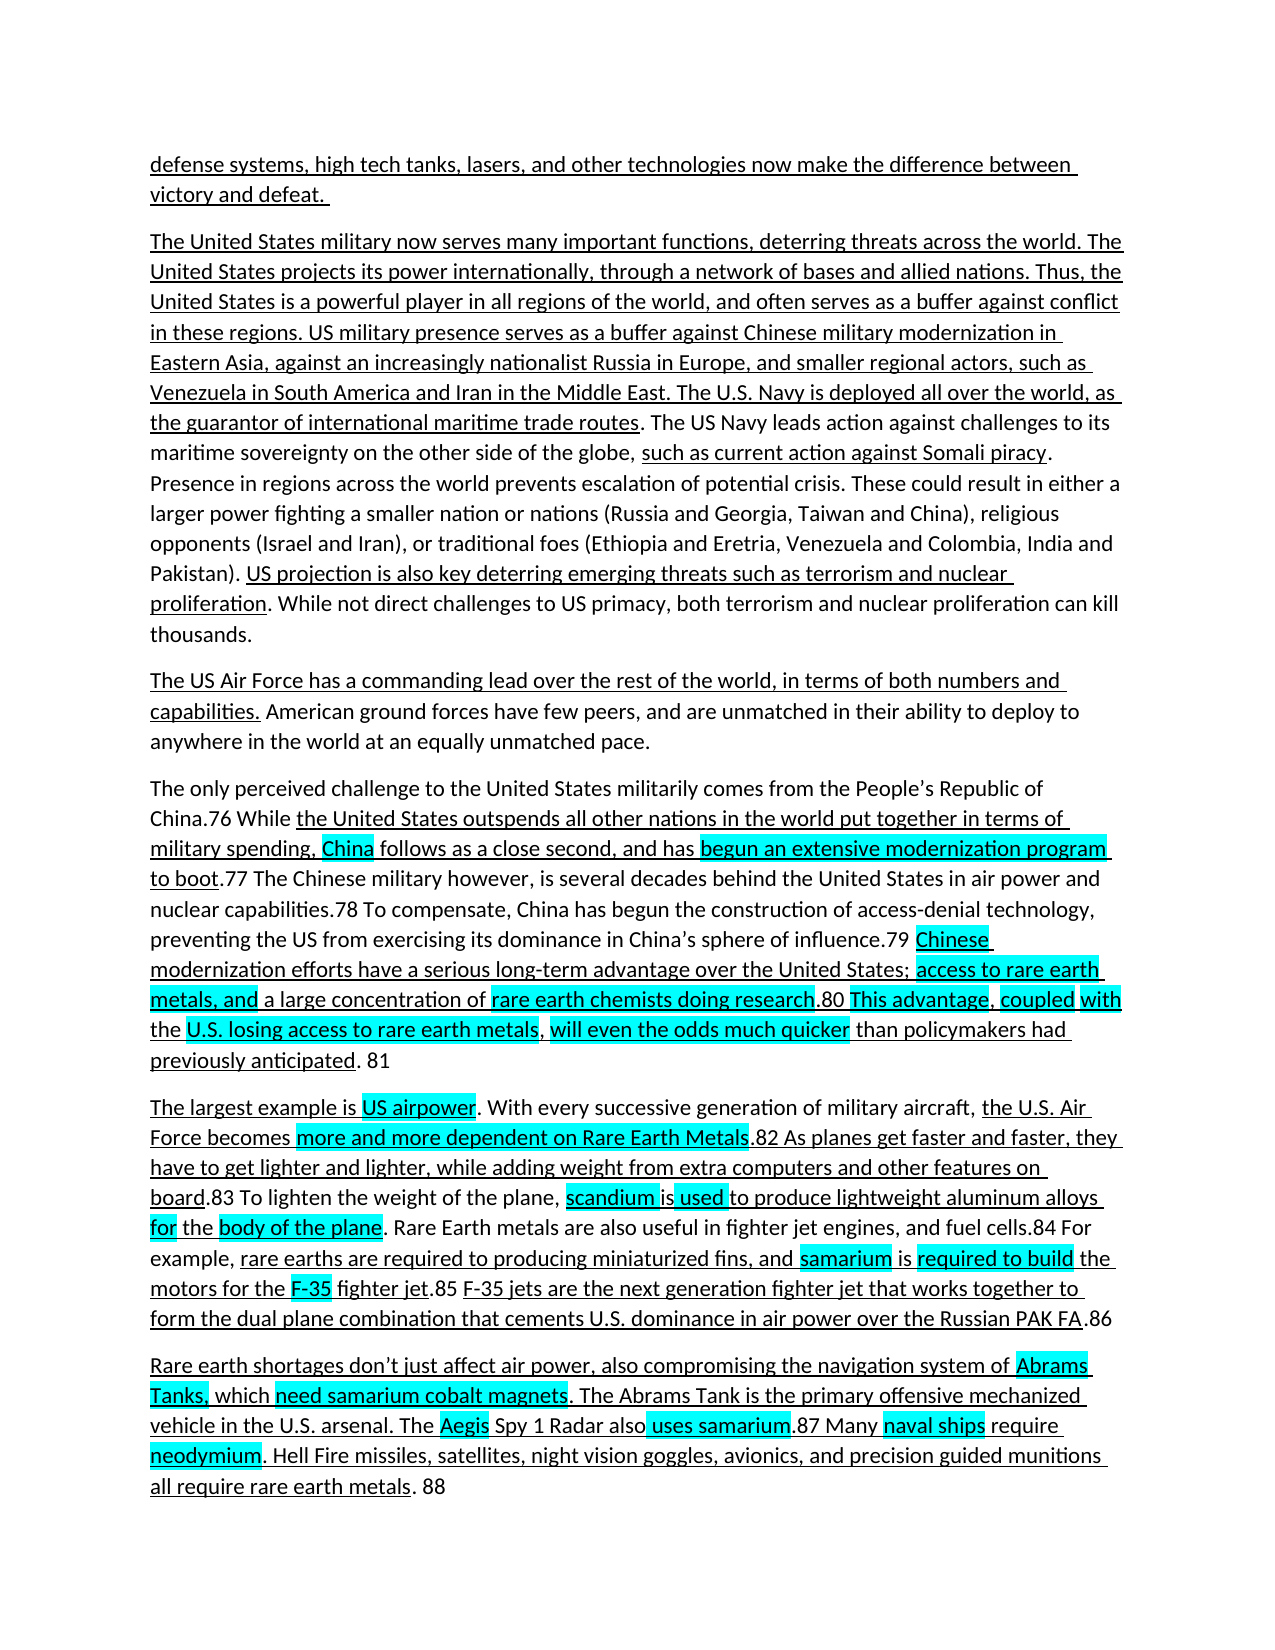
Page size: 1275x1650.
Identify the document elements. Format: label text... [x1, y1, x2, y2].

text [150, 150, 1125, 208]
text The only perceived challenge to the United States militarily comes from the People’s Republic of China.76 While the United States outspends all other nations in the world put together in terms of military spending, China follows as a close second, and has begun an extensive modernization program to boot.77 The Chinese military however, is several decades behind the United States in air power and nuclear capabilities.78 To compensate, China has begun the construction of access-denial technology, preventing the US from exercising its dominance in China’s sphere of influence.79 Chinese modernization efforts have a serious long-term advantage over the United States; access to rare earth metals, and a large concentration of rare earth chemists doing research.80 This advantage, coupled with the U.S. losing access to rare earth metals, will even the odds much quicker than policymakers had previously anticipated. 81 [150, 774, 1125, 1074]
text The United States military now serves many important functions, deterring threats across the world. The United States projects its power internationally, through a network of bases and allied nations. Thus, the United States is a powerful player in all regions of the world, and often serves as a buffer against conflict in these regions. US military presence serves as a buffer against Chinese military modernization in Eastern Asia, against an increasingly nationalist Russia in Europe, and smaller regional actors, such as Venezuela in South America and Iran in the Middle East. The U.S. Navy is deployed all over the world, as the guarantor of international maritime trade routes. The US Navy leads action against challenges to its maritime sovereignty on the other side of the globe, such as current action against Somali piracy. Presence in regions across the world prevents escalation of potential crisis. These could result in either a larger power fighting a smaller nation or nations (Russia and Georgia, Taiwan and China), religious opponents (Israel and Iran), or traditional foes (Ethiopia and Eretria, Venezuela and Colombia, India and Pakistan). US projection is also key deterring emerging threats such as terrorism and nuclear proliferation. While not direct challenges to US primacy, both terrorism and nuclear proliferation can kill thousands. [150, 227, 1125, 648]
text The largest example is US airpower. With every successive generation of military aircraft, the U.S. Air Force becomes more and more dependent on Rare Earth Metals.82 As planes get faster and faster, they have to get lighter and lighter, while adding weight from extra computers and other features on board.83 To lighten the weight of the plane, scandium is used to produce lightweight aluminum alloys for the body of the plane. Rare Earth metals are also useful in fighter jet engines, and fuel cells.84 For example, rare earths are required to producing miniaturized fins, and samarium is required to build the motors for the F-35 fighter jet.85 F-35 jets are the next generation fighter jet that works together to form the dual plane combination that cements U.S. dominance in air power over the Russian PAK FA.86 [150, 1093, 1125, 1332]
text The US Air Force has a commanding lead over the rest of the world, in terms of both numbers and capabilities. American ground forces have few peers, and are unmatched in their ability to deploy to anywhere in the world at an equally unmatched pace. [150, 667, 1125, 755]
text Rare earth shortages don’t just affect air power, also compromising the navigation system of Abrams Tanks, which need samarium cobalt magnets. The Abrams Tank is the primary offensive mechanized vehicle in the U.S. arsenal. The Aegis Spy 1 Radar also uses samarium.87 Many naval ships require neodymium. Hell Fire missiles, satellites, night vision goggles, avionics, and precision guided munitions all require rare earth metals. 88 [150, 1351, 1125, 1500]
